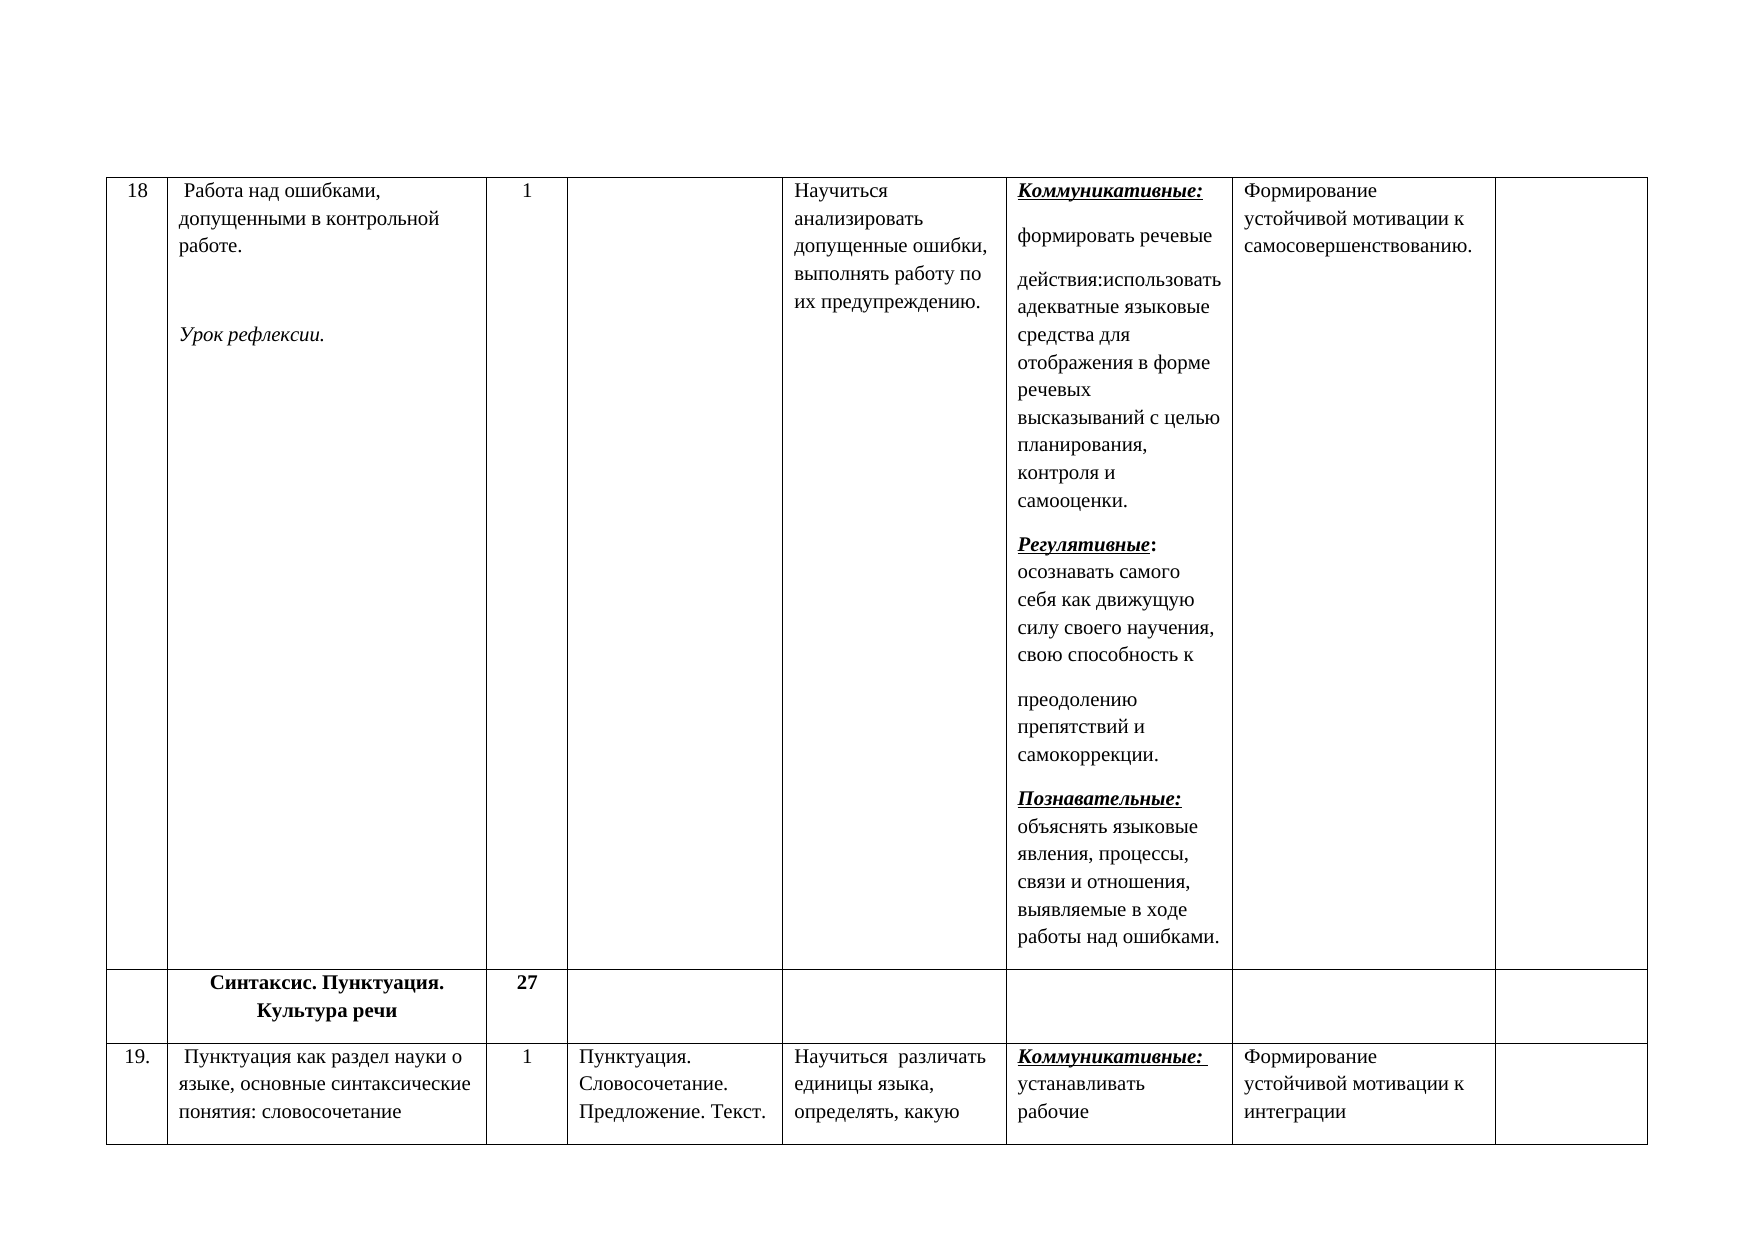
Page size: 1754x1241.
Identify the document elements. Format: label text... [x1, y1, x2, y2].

table_cell [568, 970, 782, 1043]
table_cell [1233, 1044, 1495, 1144]
table_cell 1 [487, 178, 567, 969]
table_cell [107, 970, 167, 1043]
table_cell [783, 970, 1006, 1043]
table_cell Работа над ошибками, допущенными в контрольной работе. Урок рефлексии. [168, 178, 486, 969]
table_cell [1007, 970, 1232, 1043]
table_cell 27 [487, 970, 567, 1043]
table_cell [1496, 178, 1647, 969]
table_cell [168, 1044, 486, 1144]
table_cell [1496, 1044, 1647, 1144]
table_cell Формирование устойчивой мотивации к самосовершенствованию. [1233, 178, 1495, 969]
table_cell [568, 178, 782, 969]
table_cell [1496, 970, 1647, 1043]
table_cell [783, 1044, 1006, 1144]
table_cell 1 [487, 1044, 567, 1144]
table_cell Синтаксис. Пунктуация. Культура речи [168, 970, 486, 1043]
table_cell Научиться анализировать допущенные ошибки, выполнять работу по их предупреждению. [783, 178, 1006, 969]
table_cell 19. [107, 1044, 167, 1144]
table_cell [568, 1044, 782, 1144]
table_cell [1007, 1044, 1232, 1144]
table_cell [1233, 970, 1495, 1043]
table_cell 18 [107, 178, 167, 969]
